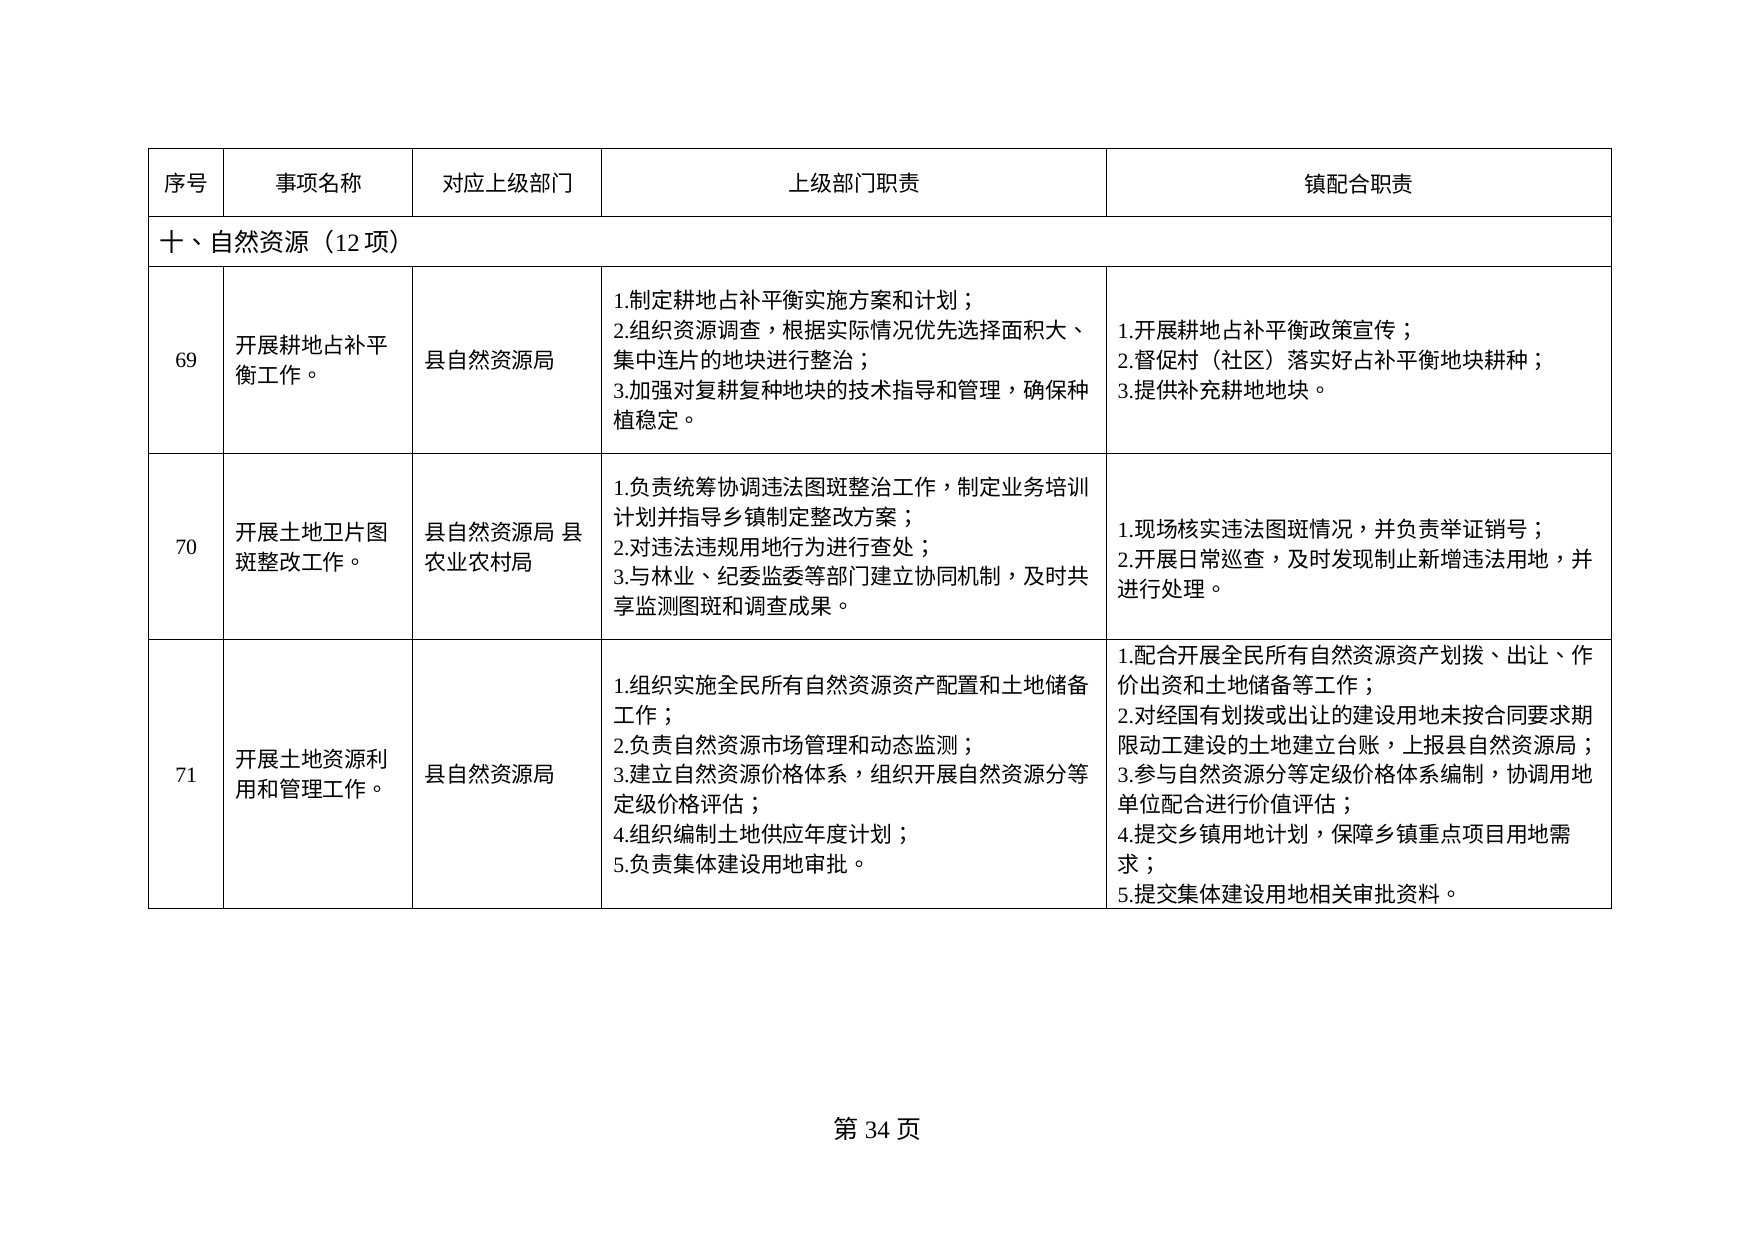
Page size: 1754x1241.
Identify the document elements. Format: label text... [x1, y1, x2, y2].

table_cell 开展耕地占补平衡工作。 [224, 267, 412, 453]
table_cell 70 [149, 454, 223, 639]
table_header 镇配合职责 [1107, 149, 1611, 216]
table_cell 1.开展耕地占补平衡政策宣传； 2.督促村（社区）落实好占补平衡地块耕种； 3.提供补充耕地地块。 [1107, 267, 1611, 453]
table_cell 十、自然资源（12项） [149, 217, 1611, 266]
table_header 对应上级部门 [413, 149, 601, 216]
table_cell 县自然资源局 [413, 640, 601, 908]
table_cell 1.负责统筹协调违法图斑整治工作，制定业务培训计划并指导乡镇制定整改方案； 2.对违法违规用地行为进行查处； 3.与林业、纪委监委等部门建立协同机制，及时共享监测图斑和调查成果。 [602, 454, 1106, 639]
table_cell 县自然资源局 [413, 267, 601, 453]
table_header 事项名称 [224, 149, 412, 216]
table_cell 县自然资源局 县农业农村局 [413, 454, 601, 639]
table_cell 69 [149, 267, 223, 453]
table_cell 71 [149, 640, 223, 908]
table_cell 1.制定耕地占补平衡实施方案和计划； 2.组织资源调查，根据实际情况优先选择面积大、集中连片的地块进行整治； 3.加强对复耕复种地块的技术指导和管理，确保种植稳定。 [602, 267, 1106, 453]
table_cell 开展土地资源利用和管理工作。 [224, 640, 412, 908]
table_cell 1.现场核实违法图斑情况，并负责举证销号； 2.开展日常巡查，及时发现制止新增违法用地，并进行处理。 [1107, 454, 1611, 639]
table_cell 开展土地卫片图斑整改工作。 [224, 454, 412, 639]
table_header 上级部门职责 [602, 149, 1106, 216]
table_header 序号 [149, 149, 223, 216]
table_cell 1.配合开展全民所有自然资源资产划拨、出让、作价出资和土地储备等工作； 2.对经国有划拨或出让的建设用地未按合同要求期限动工建设的土地建立台账，上报县自然资源局； 3.参与自然资源分等定级价格体系编制，协调用地单位配合进行价值评估； 4.提交乡镇用地计划，保障乡镇重点项目用地需求； 5.提交集体建设用地相关审批资料。 [1107, 640, 1611, 908]
table_cell 1.组织实施全民所有自然资源资产配置和土地储备工作； 2.负责自然资源市场管理和动态监测； 3.建立自然资源价格体系，组织开展自然资源分等定级价格评估； 4.组织编制土地供应年度计划； 5.负责集体建设用地审批。 [602, 640, 1106, 908]
